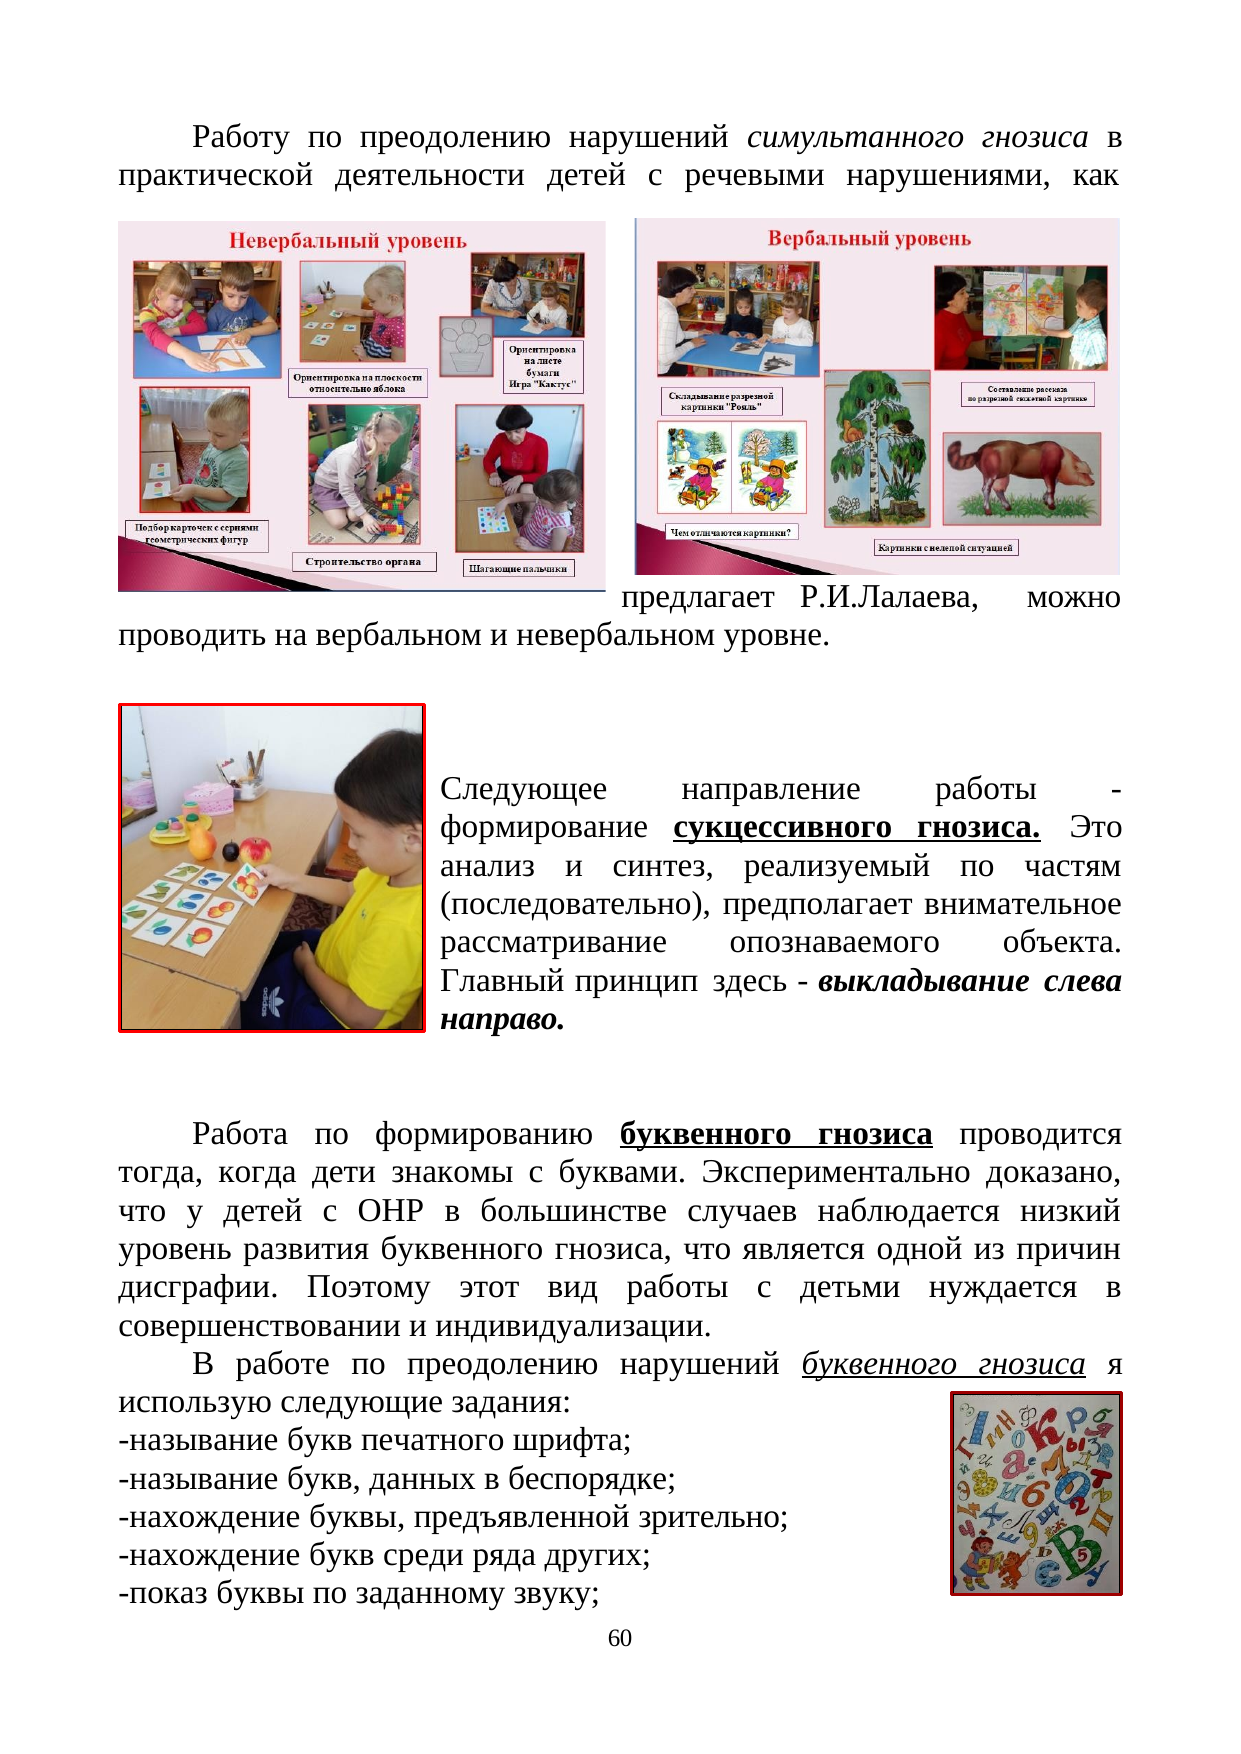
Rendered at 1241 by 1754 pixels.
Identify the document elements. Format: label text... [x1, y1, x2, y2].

picture [634, 218, 1120, 575]
text Работу по преодолению нарушений симультанного гнозиса в практической деятельности детей с речевыми нарушениями, как [118, 116, 1122, 193]
text -нахождение букв среди ряда других; [118, 1535, 1223, 1573]
text -нахождение буквы, предъявленной зрительно; [118, 1497, 1223, 1535]
text -называние букв, данных в беспорядке; [118, 1458, 1223, 1497]
text -называние букв печатного шрифта; [118, 1420, 1223, 1458]
picture [122, 706, 422, 1029]
text Следующее направление работы - формирование сукцессивного гнозиса. Это анализ и синтез, реализуемый по частям (последовательно), предполагает внимательное рассматривание опознаваемого объекта. Главный принцип здесь - выкладывание слева направо. [440, 768, 1122, 1036]
text -показ буквы по заданному звуку; [118, 1573, 1223, 1612]
text Работа по формированию буквенного гнозиса проводится тогда, когда дети знакомы с буквами. Экспериментально доказано, что у детей с ОНР в большинстве случаев наблюдается низкий уровень развития буквенного гнозиса, что является одной из причин дисграфии. Поэтому этот вид работы с детьми нуждается в совершенствовании и индивидуализации. [118, 1113, 1122, 1343]
text В работе по преодолению нарушений буквенного гнозиса я использую следующие задания: [118, 1343, 1123, 1420]
